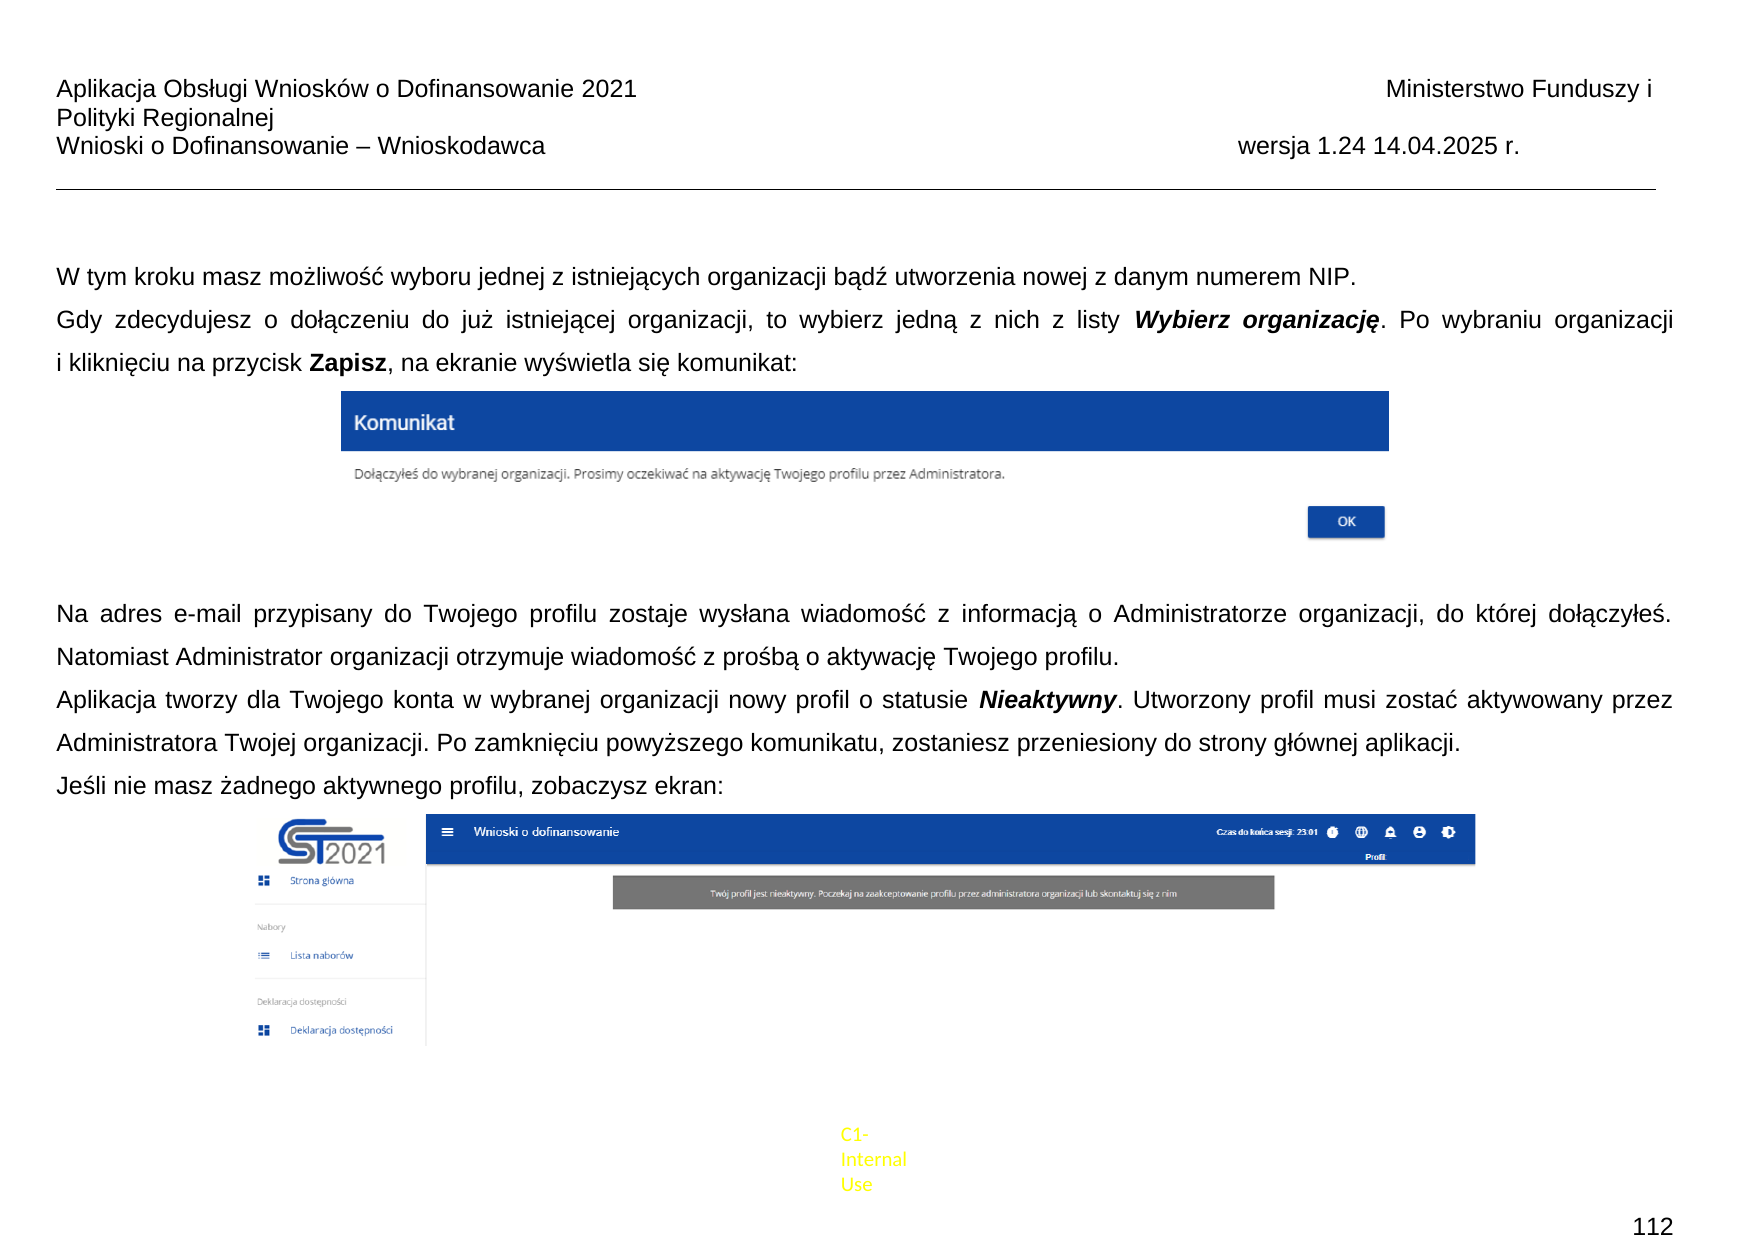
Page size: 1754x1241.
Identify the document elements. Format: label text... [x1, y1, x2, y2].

text Gdy zdecydujesz o dołączeniu do już istniejącej organizacji, to wybierz jedną z nich z listy Wybierz organizację. Po wybraniu organizacji i kliknięciu na przycisk Zapisz, na ekranie wyświetla się komunikat: [56, 305, 1674, 377]
text W tym kroku masz możliwość wyboru jednej z istniejących organizacji bądź utworzenia nowej z danym numerem NIP. [56, 262, 1674, 291]
picture [254, 814, 1476, 1046]
text Na adres e-mail przypisany do Twojego profilu zostaje wysłana wiadomość z informacją o Administratorze organizacji, do której dołączyłeś. Natomiast Administrator organizacji otrzymuje wiadomość z prośbą o aktywację Twojego profilu. [56, 599, 1674, 671]
text Jeśli nie masz żadnego aktywnego profilu, zobaczysz ekran: [56, 771, 1674, 800]
picture [341, 391, 1389, 542]
text Aplikacja tworzy dla Twojego konta w wybranej organizacji nowy profil o statusie Nieaktywny. Utworzony profil musi zostać aktywowany przez Administratora Twojej organizacji. Po zamknięciu powyższego komunikatu, zostaniesz przeniesiony do strony głównej aplikacji. [56, 685, 1674, 757]
